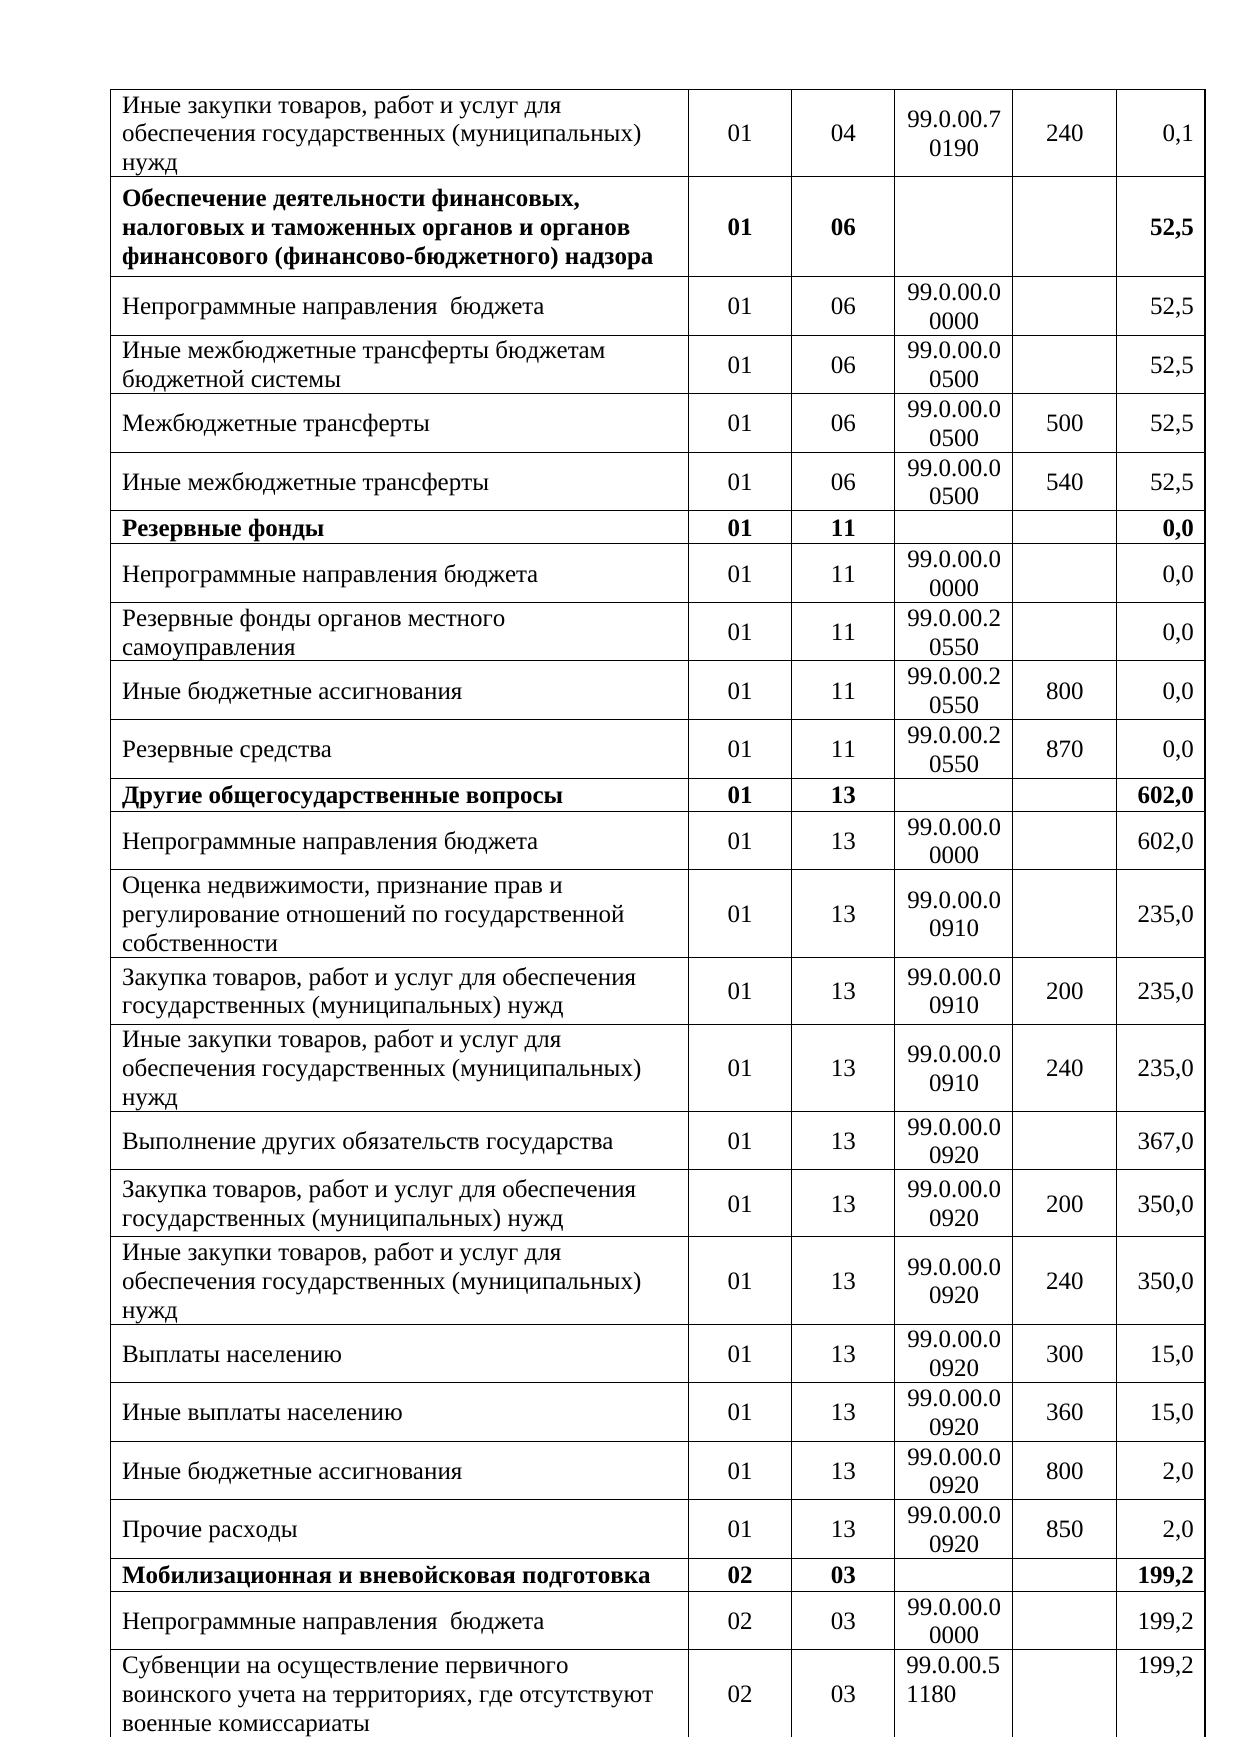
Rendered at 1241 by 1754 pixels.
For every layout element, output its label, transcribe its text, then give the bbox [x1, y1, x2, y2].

table_cell 0,0 [1117, 661, 1204, 719]
table_cell 13 [792, 1112, 894, 1169]
table_cell 01 [689, 812, 791, 869]
table_cell 01 [689, 1442, 791, 1499]
table_cell [1013, 812, 1116, 869]
table_cell 99.0.00.00920 [895, 1170, 1012, 1236]
table_cell 13 [792, 1500, 894, 1558]
table_cell 99.0.00.00920 [895, 1500, 1012, 1558]
table_cell 06 [792, 336, 894, 393]
table_cell 01 [689, 1325, 791, 1382]
table_cell 99.0.00.00920 [895, 1237, 1012, 1323]
table_cell 13 [792, 1025, 894, 1111]
table_cell 99.0.00.00000 [895, 544, 1012, 602]
table_cell 0,0 [1117, 603, 1204, 660]
table_cell 01 [689, 177, 791, 276]
table_cell 0,1 [1117, 90, 1204, 176]
table_cell Мобилизационная и вневойсковая подготовка [111, 1559, 688, 1591]
table_cell 800 [1013, 661, 1116, 719]
table_cell 350,0 [1117, 1170, 1204, 1236]
table_cell Непрограммные направления бюджета [111, 544, 688, 602]
table_cell 01 [689, 958, 791, 1023]
table_cell 01 [689, 661, 791, 719]
table_cell 0,0 [1117, 511, 1204, 543]
table_cell Выплаты населению [111, 1325, 688, 1382]
table_cell 13 [792, 1170, 894, 1236]
table_cell Резервные фонды органов местного самоуправления [111, 603, 688, 660]
table_cell 2,0 [1117, 1500, 1204, 1558]
table_cell 03 [792, 1592, 894, 1649]
table_cell [895, 177, 1012, 276]
table_cell 01 [689, 779, 791, 811]
table_cell 01 [689, 720, 791, 777]
table_cell Иные выплаты населению [111, 1383, 688, 1441]
table_cell 13 [792, 779, 894, 811]
table_cell 99.0.00.00910 [895, 870, 1012, 957]
table_cell 800 [1013, 1442, 1116, 1499]
table_cell 01 [689, 336, 791, 393]
table_cell Резервные фонды [111, 511, 688, 543]
table_cell [895, 779, 1012, 811]
table_cell 240 [1013, 1025, 1116, 1111]
table_cell 850 [1013, 1500, 1116, 1558]
table_cell 13 [792, 958, 894, 1023]
table_cell 99.0.00.20550 [895, 720, 1012, 777]
table_cell Иные закупки товаров, работ и услуг для обеспечения государственных (муниципальных) нужд [111, 90, 688, 176]
table_cell 01 [689, 870, 791, 957]
table_cell Выполнение других обязательств государства [111, 1112, 688, 1169]
table_cell 01 [689, 603, 791, 660]
table_cell 06 [792, 177, 894, 276]
table_cell 11 [792, 661, 894, 719]
table_cell 06 [792, 277, 894, 334]
table_cell 235,0 [1117, 870, 1204, 957]
table_cell 360 [1013, 1383, 1116, 1441]
table_cell Непрограммные направления бюджета [111, 1592, 688, 1649]
table_cell 240 [1013, 90, 1116, 176]
table_cell 2,0 [1117, 1442, 1204, 1499]
table_cell 199,2 [1117, 1559, 1204, 1591]
table_cell [1013, 177, 1116, 276]
table_cell 99.0.00.00500 [895, 394, 1012, 452]
table_cell Другие общегосударственные вопросы [111, 779, 688, 811]
table_cell 99.0.00.00920 [895, 1325, 1012, 1382]
table_cell [1013, 277, 1116, 334]
table_cell 11 [792, 720, 894, 777]
table_cell 870 [1013, 720, 1116, 777]
table_cell 602,0 [1117, 779, 1204, 811]
table_cell 13 [792, 812, 894, 869]
table_cell 0,0 [1117, 544, 1204, 602]
table_cell 99.0.00.00500 [895, 336, 1012, 393]
table_cell Субвенции на осуществление первичного воинского учета на территориях, где отсутствуют военные комиссариаты [111, 1650, 688, 1737]
table_cell 01 [689, 1237, 791, 1323]
table_cell 99.0.00.70190 [895, 90, 1012, 176]
table_cell [1013, 870, 1116, 957]
table_cell 11 [792, 544, 894, 602]
table_cell 235,0 [1117, 1025, 1204, 1111]
table_cell 199,2 [1117, 1650, 1204, 1737]
table_cell 06 [792, 394, 894, 452]
table_cell 235,0 [1117, 958, 1204, 1023]
table_cell 15,0 [1117, 1325, 1204, 1382]
table_cell [1013, 1112, 1116, 1169]
table_cell 03 [792, 1559, 894, 1591]
table_cell Иные закупки товаров, работ и услуг для обеспечения государственных (муниципальных) нужд [111, 1025, 688, 1111]
table_cell [1013, 511, 1116, 543]
table_cell 01 [689, 1112, 791, 1169]
table_cell 99.0.00.00910 [895, 958, 1012, 1023]
table_cell 02 [689, 1592, 791, 1649]
table_cell 13 [792, 870, 894, 957]
table_cell Иные межбюджетные трансферты бюджетам бюджетной системы [111, 336, 688, 393]
table_cell 200 [1013, 1170, 1116, 1236]
table_cell 99.0.00.20550 [895, 661, 1012, 719]
table_cell 99.0.00.00910 [895, 1025, 1012, 1111]
table_cell [1013, 1592, 1116, 1649]
table_cell 01 [689, 511, 791, 543]
table_cell Непрограммные направления бюджета [111, 277, 688, 334]
table_cell Резервные средства [111, 720, 688, 777]
table_cell [1013, 779, 1116, 811]
table_cell 52,5 [1117, 453, 1204, 510]
table_cell 01 [689, 1170, 791, 1236]
table_cell Закупка товаров, работ и услуг для обеспечения государственных (муниципальных) нужд [111, 958, 688, 1023]
table_cell 52,5 [1117, 277, 1204, 334]
table_cell 540 [1013, 453, 1116, 510]
table_cell Закупка товаров, работ и услуг для обеспечения государственных (муниципальных) нужд [111, 1170, 688, 1236]
table_cell 01 [689, 90, 791, 176]
table_cell [1013, 544, 1116, 602]
table_cell Оценка недвижимости, признание прав и регулирование отношений по государственной собственности [111, 870, 688, 957]
table_cell 02 [689, 1559, 791, 1591]
table_cell [895, 511, 1012, 543]
table_cell 01 [689, 277, 791, 334]
table_cell 99.0.00.51180 [895, 1650, 1012, 1737]
table_cell 300 [1013, 1325, 1116, 1382]
table_cell Прочие расходы [111, 1500, 688, 1558]
table_cell Иные бюджетные ассигнования [111, 661, 688, 719]
table_cell 02 [689, 1650, 791, 1737]
table_cell 11 [792, 511, 894, 543]
table_cell 99.0.00.00920 [895, 1112, 1012, 1169]
table_cell 99.0.00.00920 [895, 1442, 1012, 1499]
table_cell 01 [689, 1383, 791, 1441]
table_cell Иные бюджетные ассигнования [111, 1442, 688, 1499]
table_cell 01 [689, 1500, 791, 1558]
table_cell 01 [689, 453, 791, 510]
table_cell 99.0.00.20550 [895, 603, 1012, 660]
table_cell 99.0.00.00920 [895, 1383, 1012, 1441]
table_cell [1013, 336, 1116, 393]
table_cell 01 [689, 1025, 791, 1111]
table_cell Обеспечение деятельности финансовых, налоговых и таможенных органов и органов финансового (финансово-бюджетного) надзора [111, 177, 688, 276]
table_cell 01 [689, 544, 791, 602]
table_cell 04 [792, 90, 894, 176]
table_cell 99.0.00.00000 [895, 1592, 1012, 1649]
table_cell 03 [792, 1650, 894, 1737]
table_cell 99.0.00.00000 [895, 277, 1012, 334]
table_cell 52,5 [1117, 394, 1204, 452]
table_cell [1013, 1650, 1116, 1737]
table_cell 500 [1013, 394, 1116, 452]
table_cell 0,0 [1117, 720, 1204, 777]
table_cell 99.0.00.00000 [895, 812, 1012, 869]
table_cell 52,5 [1117, 336, 1204, 393]
table_cell 602,0 [1117, 812, 1204, 869]
table_cell 06 [792, 453, 894, 510]
table_cell 199,2 [1117, 1592, 1204, 1649]
table_cell 367,0 [1117, 1112, 1204, 1169]
table_cell Иные закупки товаров, работ и услуг для обеспечения государственных (муниципальных) нужд [111, 1237, 688, 1323]
table_cell [1013, 1559, 1116, 1591]
table_cell 13 [792, 1237, 894, 1323]
table_cell 15,0 [1117, 1383, 1204, 1441]
table_cell 13 [792, 1442, 894, 1499]
table_cell 52,5 [1117, 177, 1204, 276]
table_cell [1013, 603, 1116, 660]
table_cell 01 [689, 394, 791, 452]
table_cell [895, 1559, 1012, 1591]
table_cell 200 [1013, 958, 1116, 1023]
table_cell 13 [792, 1325, 894, 1382]
table_cell 11 [792, 603, 894, 660]
table_cell Иные межбюджетные трансферты [111, 453, 688, 510]
table_cell 99.0.00.00500 [895, 453, 1012, 510]
table_cell 13 [792, 1383, 894, 1441]
table_cell Межбюджетные трансферты [111, 394, 688, 452]
table_cell 350,0 [1117, 1237, 1204, 1323]
table_cell 240 [1013, 1237, 1116, 1323]
table_cell Непрограммные направления бюджета [111, 812, 688, 869]
